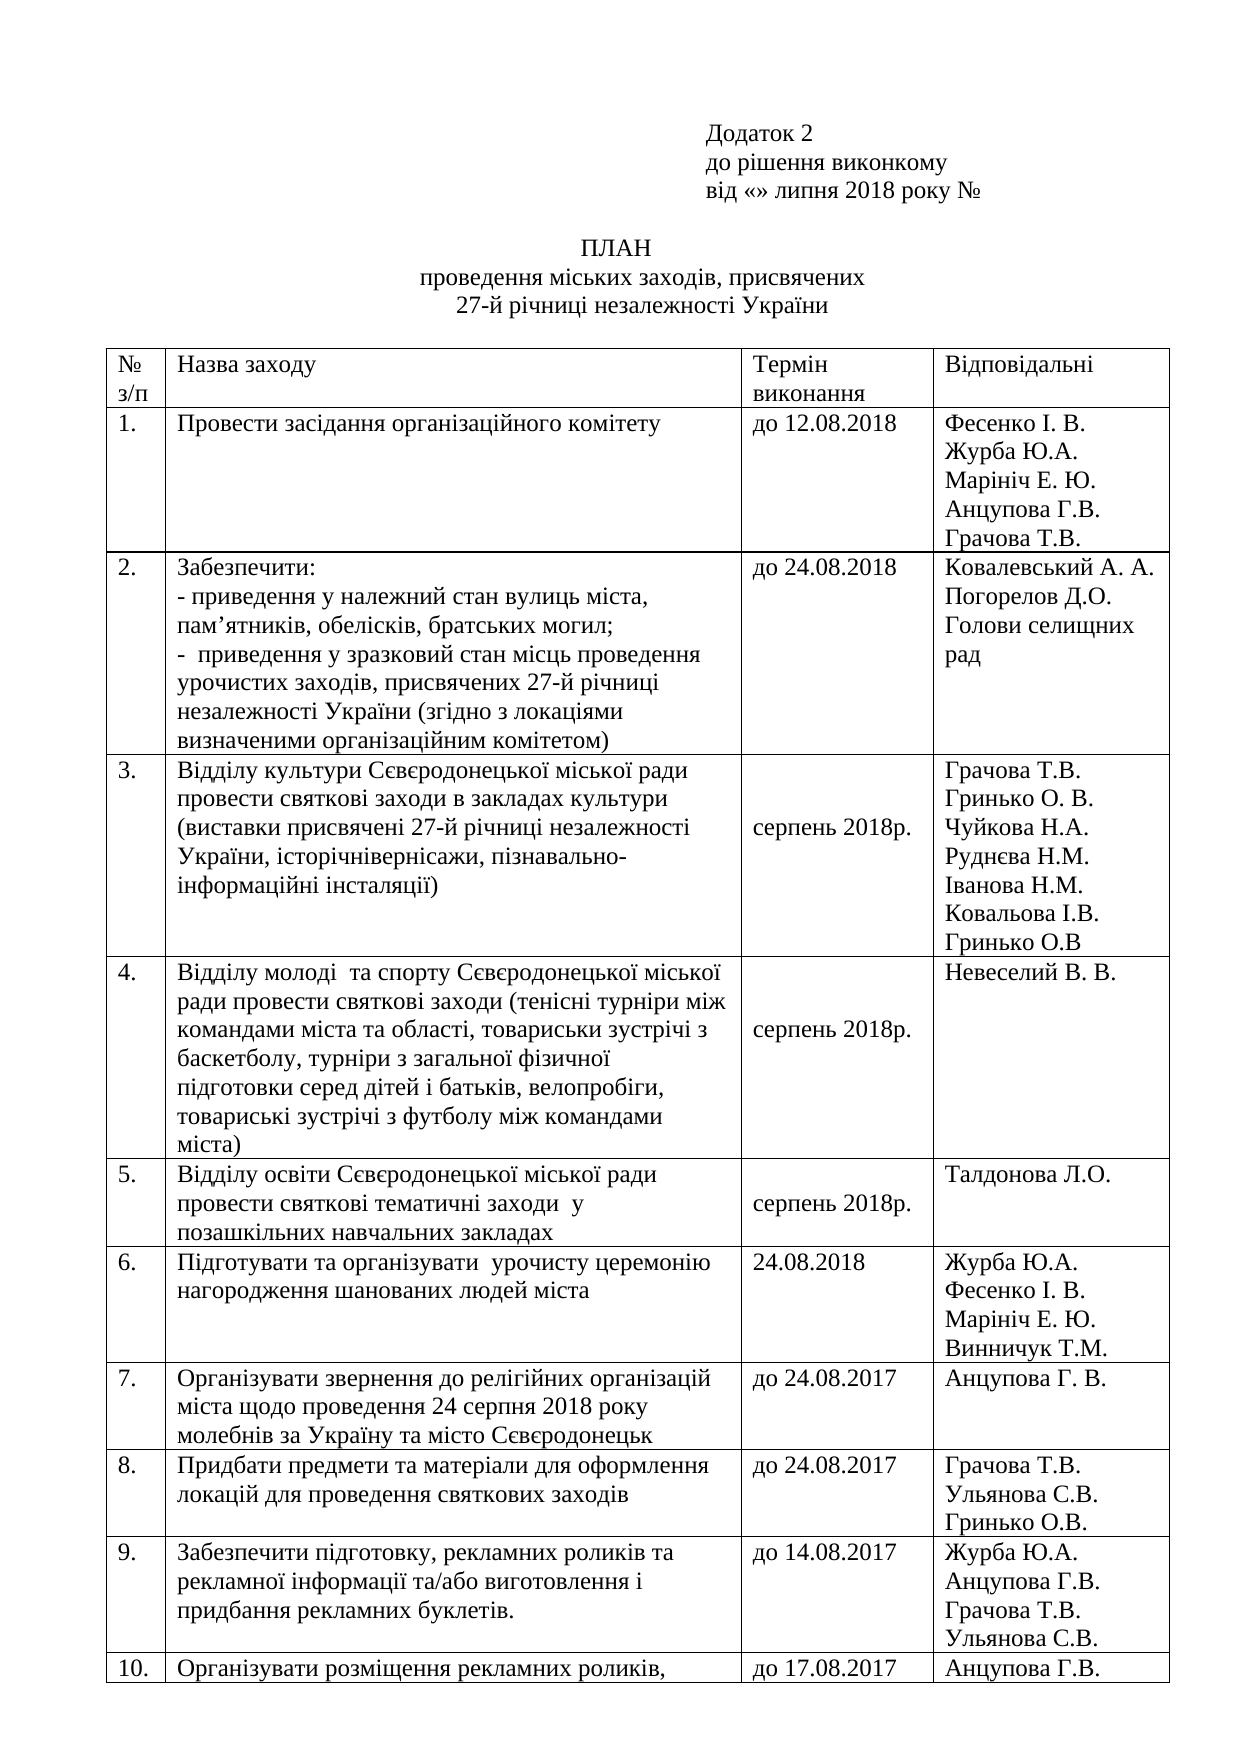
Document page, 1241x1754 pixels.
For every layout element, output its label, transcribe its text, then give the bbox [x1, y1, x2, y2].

table_cell Журба Ю.А. Фесенко І. В. Марініч Е. Ю. Винничук Т.М. [934, 1247, 1169, 1362]
table_header № з/п [107, 349, 165, 407]
table_cell 1. [107, 408, 165, 551]
table_cell 5. [107, 1159, 165, 1246]
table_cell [934, 1653, 1169, 1682]
table_cell 8. [107, 1450, 165, 1536]
table_cell 3. [107, 755, 165, 956]
table_cell Грачова Т.В. Ульянова С.В. Гринько О.В. [934, 1450, 1169, 1536]
text Додаток 2 [118, 118, 1181, 147]
table_cell 2. [107, 553, 165, 754]
table_cell 6. [107, 1247, 165, 1362]
table_cell серпень 2018р. [742, 1159, 933, 1246]
table_cell Фесенко І. В. Журба Ю.А. Марініч Е. Ю. Анцупова Г.В. Грачова Т.В. [934, 408, 1169, 551]
table_cell Журба Ю.А. Анцупова Г.В. Грачова Т.В. Ульянова С.В. [934, 1537, 1169, 1652]
table_cell серпень 2018р. [742, 957, 933, 1158]
table_header Термін виконання [742, 349, 933, 407]
table_cell 24.08.2018 [742, 1247, 933, 1362]
table_cell Придбати предмети та матеріали для оформлення локацій для проведення святкових заходів [166, 1450, 741, 1536]
table_cell серпень 2018р. [742, 755, 933, 956]
table_cell Анцупова Г. В. [934, 1363, 1169, 1449]
table_cell Підготувати та організувати урочисту церемонію нагородження шанованих людей міста [166, 1247, 741, 1362]
table_cell Відділу освіти Сєвєродонецької міської ради провести святкові тематичні заходи у позашкільних навчальних закладах [166, 1159, 741, 1246]
text проведення міських заходів, присвячених [118, 262, 1166, 291]
table_cell Відділу молоді та спорту Сєвєродонецької міської ради провести святкові заходи (тенісні турніри між командами міста та області, товариськи зустрічі з баскетболу, турніри з загальної фізичної підготовки серед дітей і батьків, велопробіги, товариські зустрічі з футболу між командами міста) [166, 957, 741, 1158]
table_cell Забезпечити: - приведення у належний стан вулиць міста, пам’ятників, обелісків, братських могил; - приведення у зразковий стан місць проведення урочистих заходів, присвячених 27-й річниці незалежності України (згідно з локаціями визначеними організаційним комітетом) [166, 553, 741, 754]
table_cell до 17.08.2017 [742, 1653, 933, 1682]
table_cell до 24.08.2017 [742, 1363, 933, 1449]
table_cell Невеселий В. В. [934, 957, 1169, 1158]
table_cell Провести засідання організаційного комітету [166, 408, 741, 551]
table_cell 7. [107, 1363, 165, 1449]
table_cell Грачова Т.В. Гринько О. В. Чуйкова Н.А. Руднєва Н.М. Іванова Н.М. Ковальова І.В. Гринько О.В [934, 755, 1169, 956]
table_cell 10. [107, 1653, 165, 1682]
table_cell до 14.08.2017 [742, 1537, 933, 1652]
text 27-й річниці незалежності України [118, 291, 1166, 319]
table_header Відповідальні [934, 349, 1169, 407]
text ПЛАН [44, 233, 1181, 262]
table_cell Організувати звернення до релігійних організацій міста щодо проведення 24 серпня 2018 року молебнів за Україну та місто Сєвєродонецьк [166, 1363, 741, 1449]
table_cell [166, 1653, 741, 1682]
table_cell до 24.08.2017 [742, 1450, 933, 1536]
table_cell Забезпечити підготовку, рекламних роликів та рекламної інформації та/або виготовлення і придбання рекламних буклетів. [166, 1537, 741, 1652]
table_cell Ковалевський А. А. Погорелов Д.О. Голови селищних рад [934, 553, 1169, 754]
table_header Назва заходу [166, 349, 741, 407]
table_cell Талдонова Л.О. [934, 1159, 1169, 1246]
table_cell до 24.08.2018 [742, 553, 933, 754]
table_cell 9. [107, 1537, 165, 1652]
text від «» липня 2018 року № [118, 176, 1181, 204]
table_cell Відділу культури Сєвєродонецької міської ради провести святкові заходи в закладах культури (виставки присвячені 27-й річниці незалежності України, історічнівернісажи, пізнавально- інформаційні інсталяції) [166, 755, 741, 956]
table_cell 4. [107, 957, 165, 1158]
table_cell до 12.08.2018 [742, 408, 933, 551]
text до рішення виконкому [118, 147, 1181, 176]
